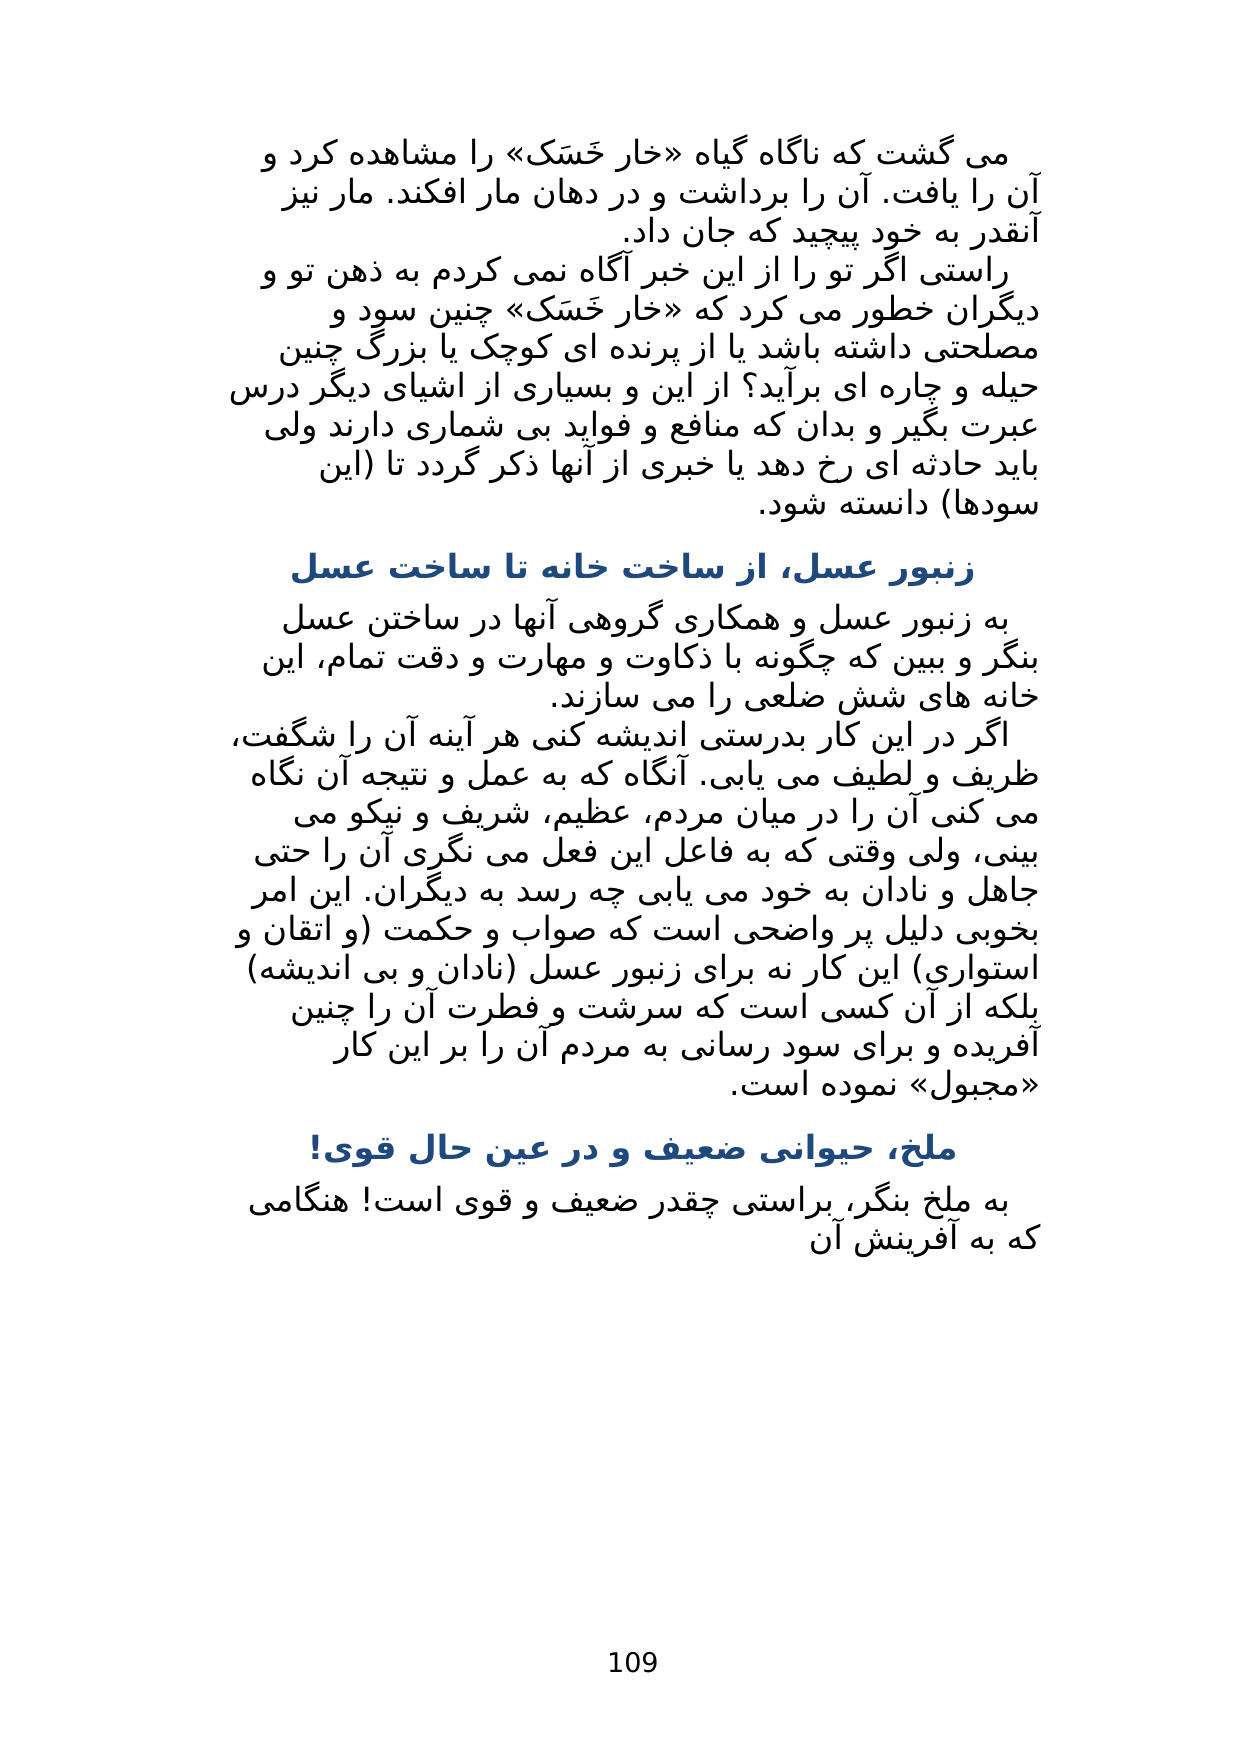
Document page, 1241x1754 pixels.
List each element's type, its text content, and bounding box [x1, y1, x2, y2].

text اگر در این کار بدرستی اندیشه کنی هر آینه آن را شگفت، ظریف و لطیف می یابی. آنگاه که به عمل و نتیجه آن نگاه می کنی آن را در میان مردم، عظیم، شریف و نیکو می بینی، ولی وقتی که به فاعل این فعل می نگری آن را حتی جاهل و نادان به خود می یابی چه رسد به دیگران. این امر بخوبی دلیل پر واضحی است که صواب و حکمت (و اتقان و استواری) این کار نه برای زنبور عسل (نادان و بی اندیشه) بلکه از آن کسی است که سرشت و فطرت آن را چنین آفریده و برای سود رسانی به مردم آن را بر این کار «مجبول» نموده است. [225, 715, 1041, 1104]
subtitle زنبور عسل، از ساخت خانه تا ساخت عسل [225, 547, 1041, 586]
subtitle ملخ، حیوانی ضعیف و در عین حال قوی! [225, 1129, 1041, 1167]
text راستی اگر تو را از این خبر آگاه نمی کردم به ذهن تو و دیگران خطور می کرد که «خار خَسَک» چنین سود و مصلحتی داشته باشد یا از پرنده ای کوچک یا بزرگ چنین حیله و چاره ای برآید؟ از این و بسیاری از اشیای دیگر درس عبرت بگیر و بدان که منافع و فواید بی شماری دارند ولی باید حادثه ای رخ دهد یا خبری از آنها ذکر گردد تا (این سودها) دانسته شود. [225, 250, 1041, 522]
text به زنبور عسل و همکاری گروهی آنها در ساختن عسل بنگر و ببین که چگونه با ذکاوت و مهارت و دقت تمام، این خانه های شش ضلعی را می سازند. [225, 598, 1041, 715]
text به ملخ بنگر، براستی چقدر ضعیف و قوی است! هنگامی که به آفرینش آن [225, 1180, 1041, 1258]
text می گشت که ناگاه گیاه «خار خَسَک» را مشاهده کرد و آن را یافت. آن را برداشت و در دهان مار افکند. مار نیز آنقدر به خود پیچید که جان داد. [225, 134, 1041, 250]
